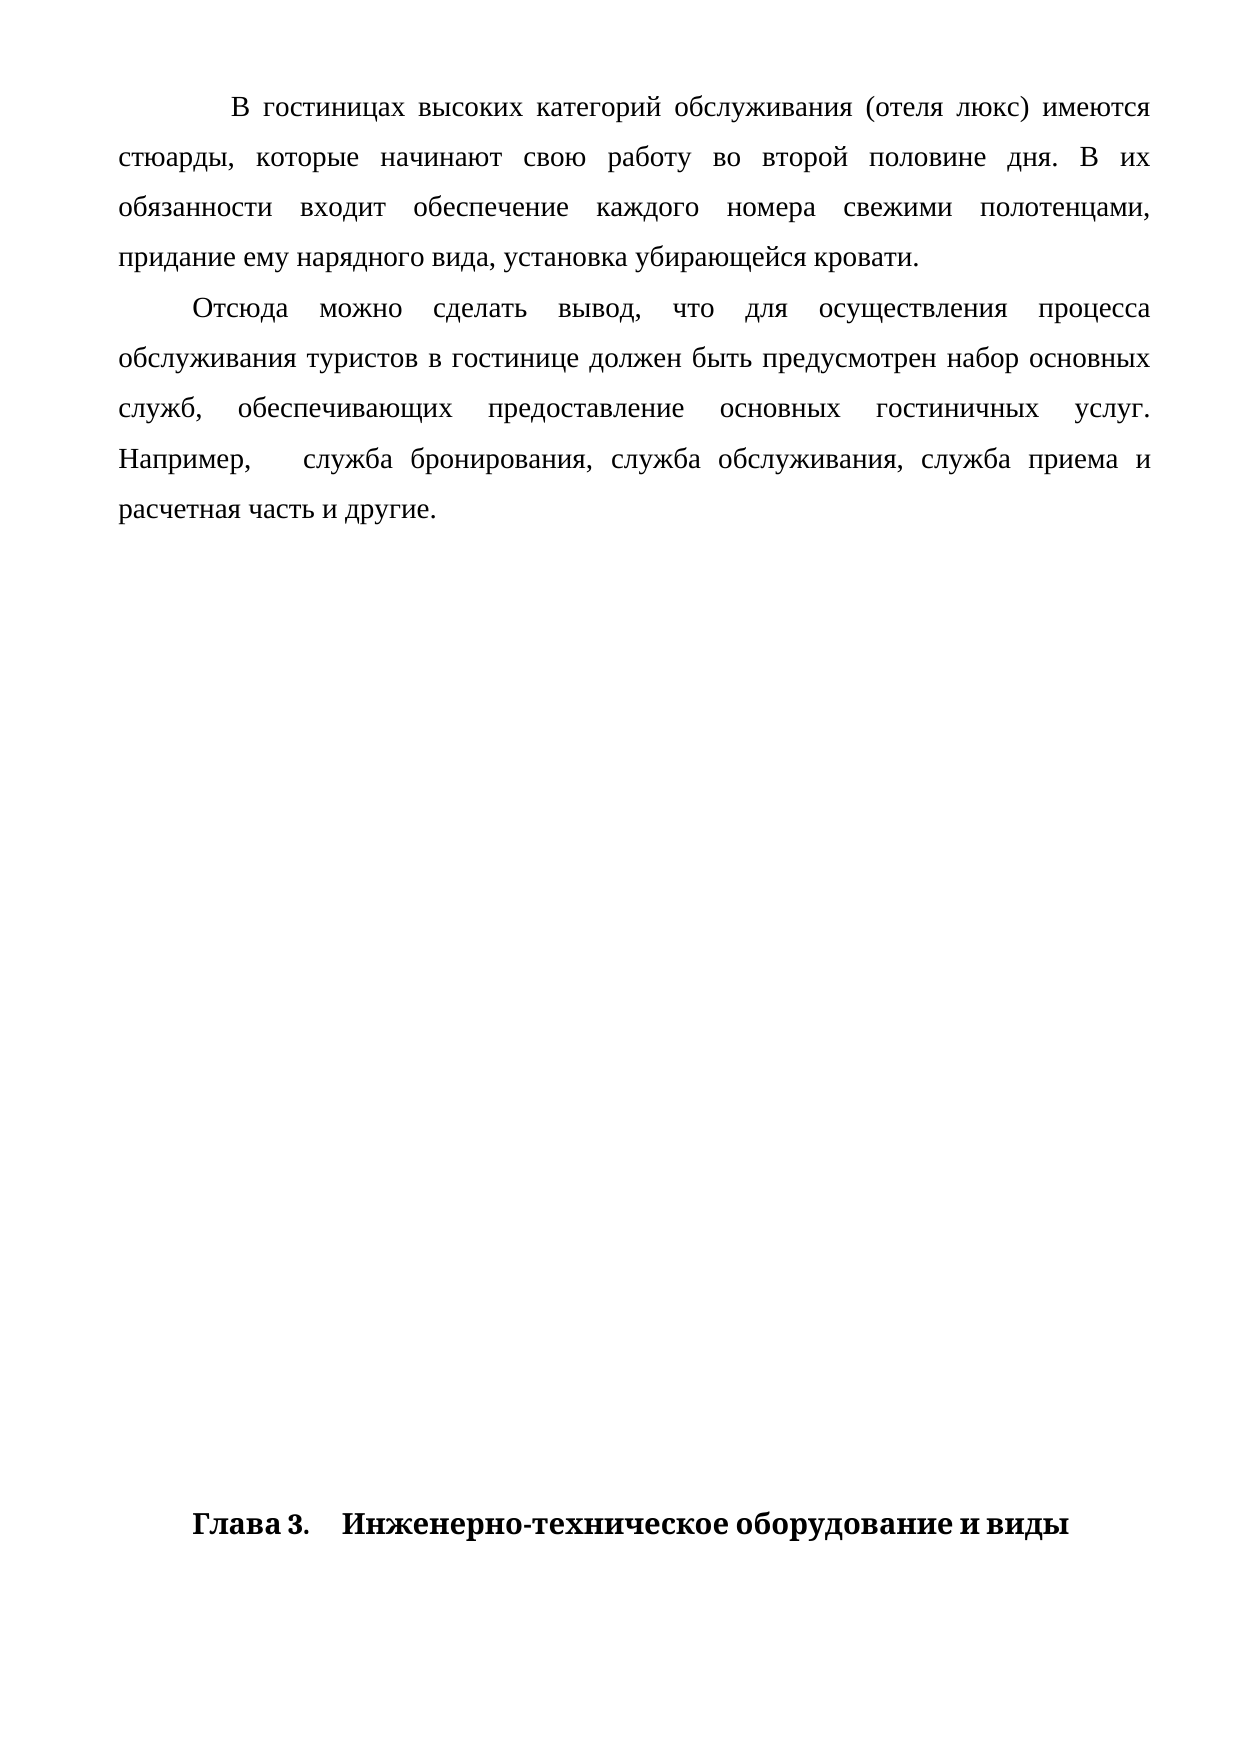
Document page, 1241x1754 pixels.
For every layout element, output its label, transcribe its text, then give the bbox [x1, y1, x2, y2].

text Отсюда можно сделать вывод, что для осуществления процесса обслуживания туристов в гостинице должен быть предусмотрен набор основных служб, обеспечивающих предоставление основных гостиничных услуг. Например, служба бронирования, служба обслуживания, служба приема и расчетная часть и другие. [118, 290, 1152, 525]
subtitle Глава 3. Инженерно-техническое оборудование и виды [118, 1508, 1152, 1542]
text В гостиницах высоких категорий обслуживания (отеля люкс) имеются стюарды, которые начинают свою работу во второй половине дня. В их обязанности входит обеспечение каждого номера свежими полотенцами, придание ему нарядного вида, установка убирающейся кровати. [118, 89, 1152, 273]
